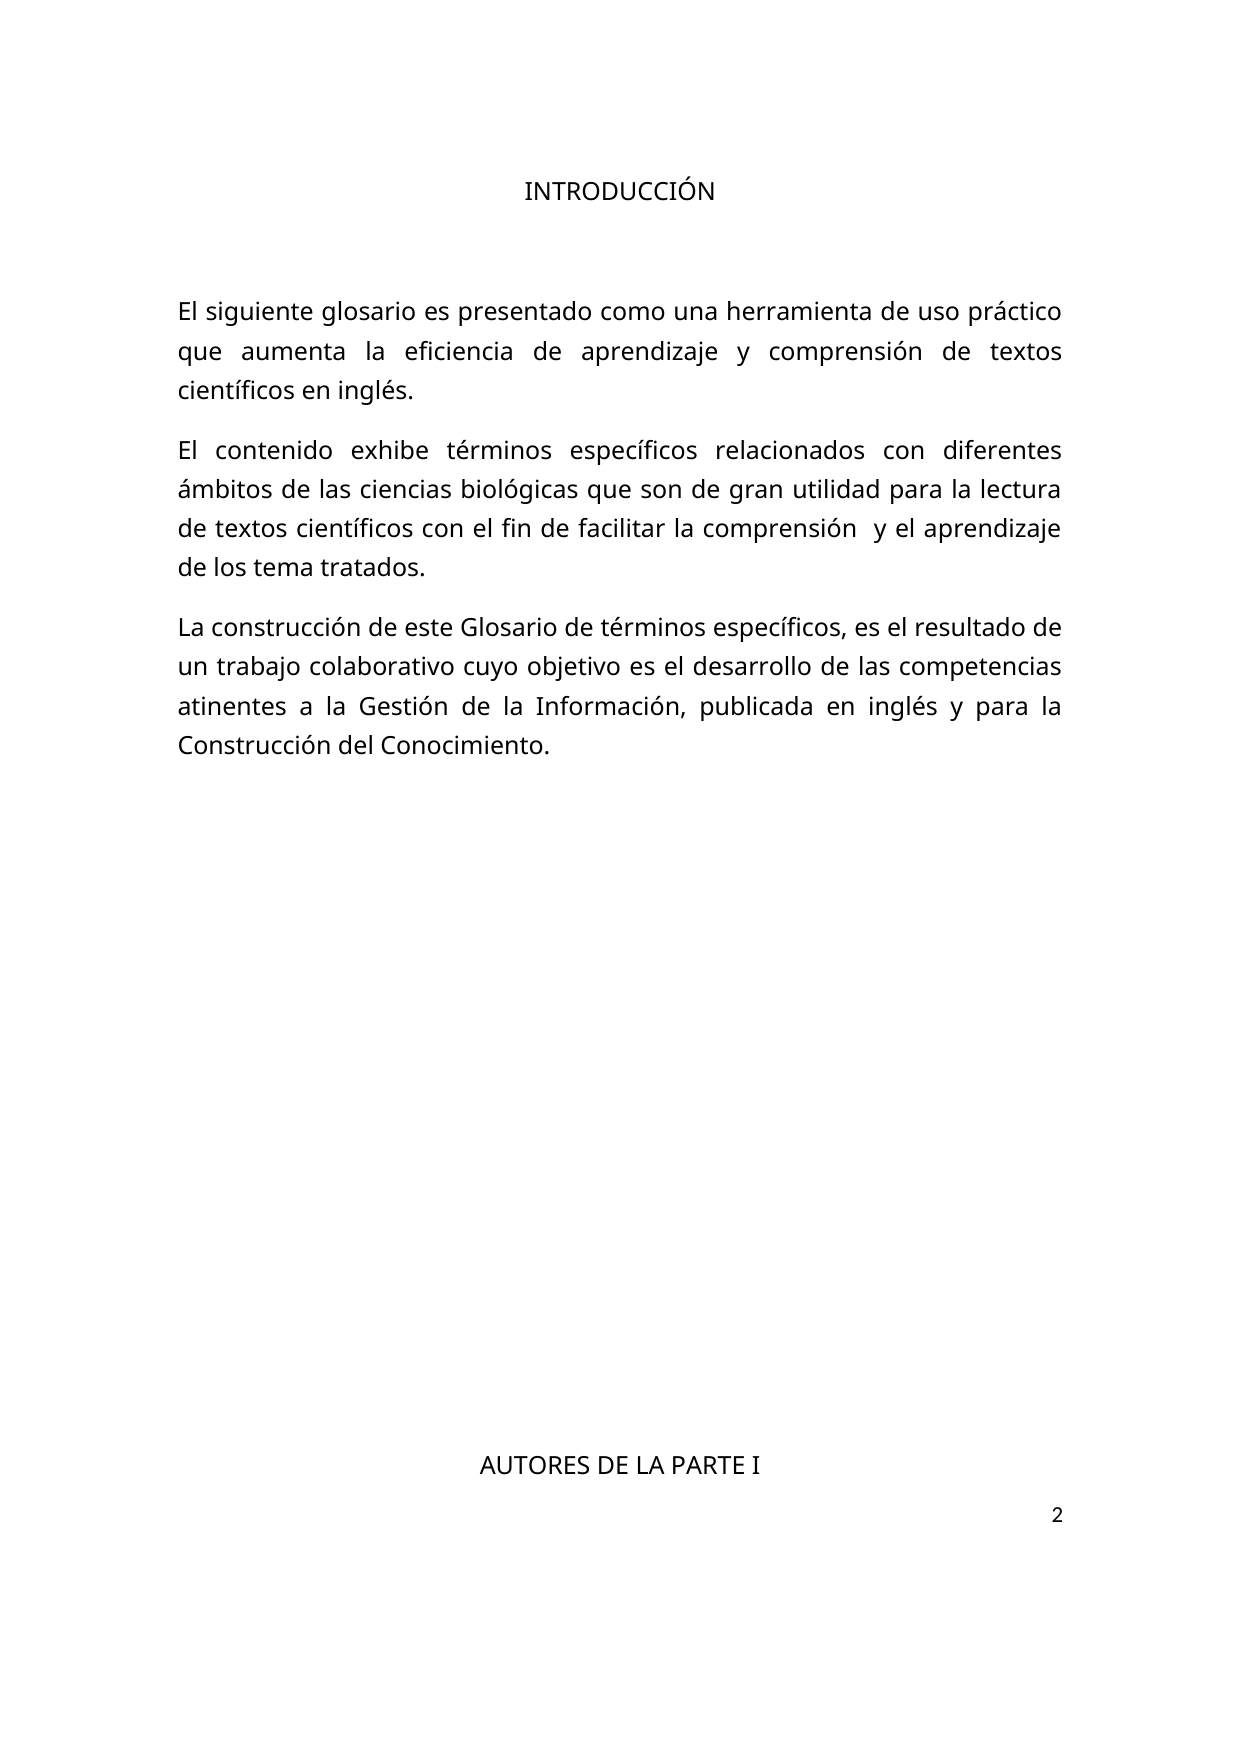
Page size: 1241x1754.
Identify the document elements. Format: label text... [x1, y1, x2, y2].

text AUTORES DE LA PARTE I [177, 1447, 1063, 1481]
text El contenido exhibe términos específicos relacionados con diferentes ámbitos de las ciencias biológicas que son de gran utilidad para la lectura de textos científicos con el fin de facilitar la comprensión y el aprendizaje de los tema tratados. [177, 432, 1063, 584]
text La construcción de este Glosario de términos específicos, es el resultado de un trabajo colaborativo cuyo objetivo es el desarrollo de las competencias atinentes a la Gestión de la Información, publicada en inglés y para la Construcción del Conocimiento. [177, 610, 1063, 761]
text INTRODUCCIÓN [177, 174, 1063, 208]
text El siguiente glosario es presentado como una herramienta de uso práctico que aumenta la eficiencia de aprendizaje y comprensión de textos científicos en inglés. [177, 294, 1063, 406]
